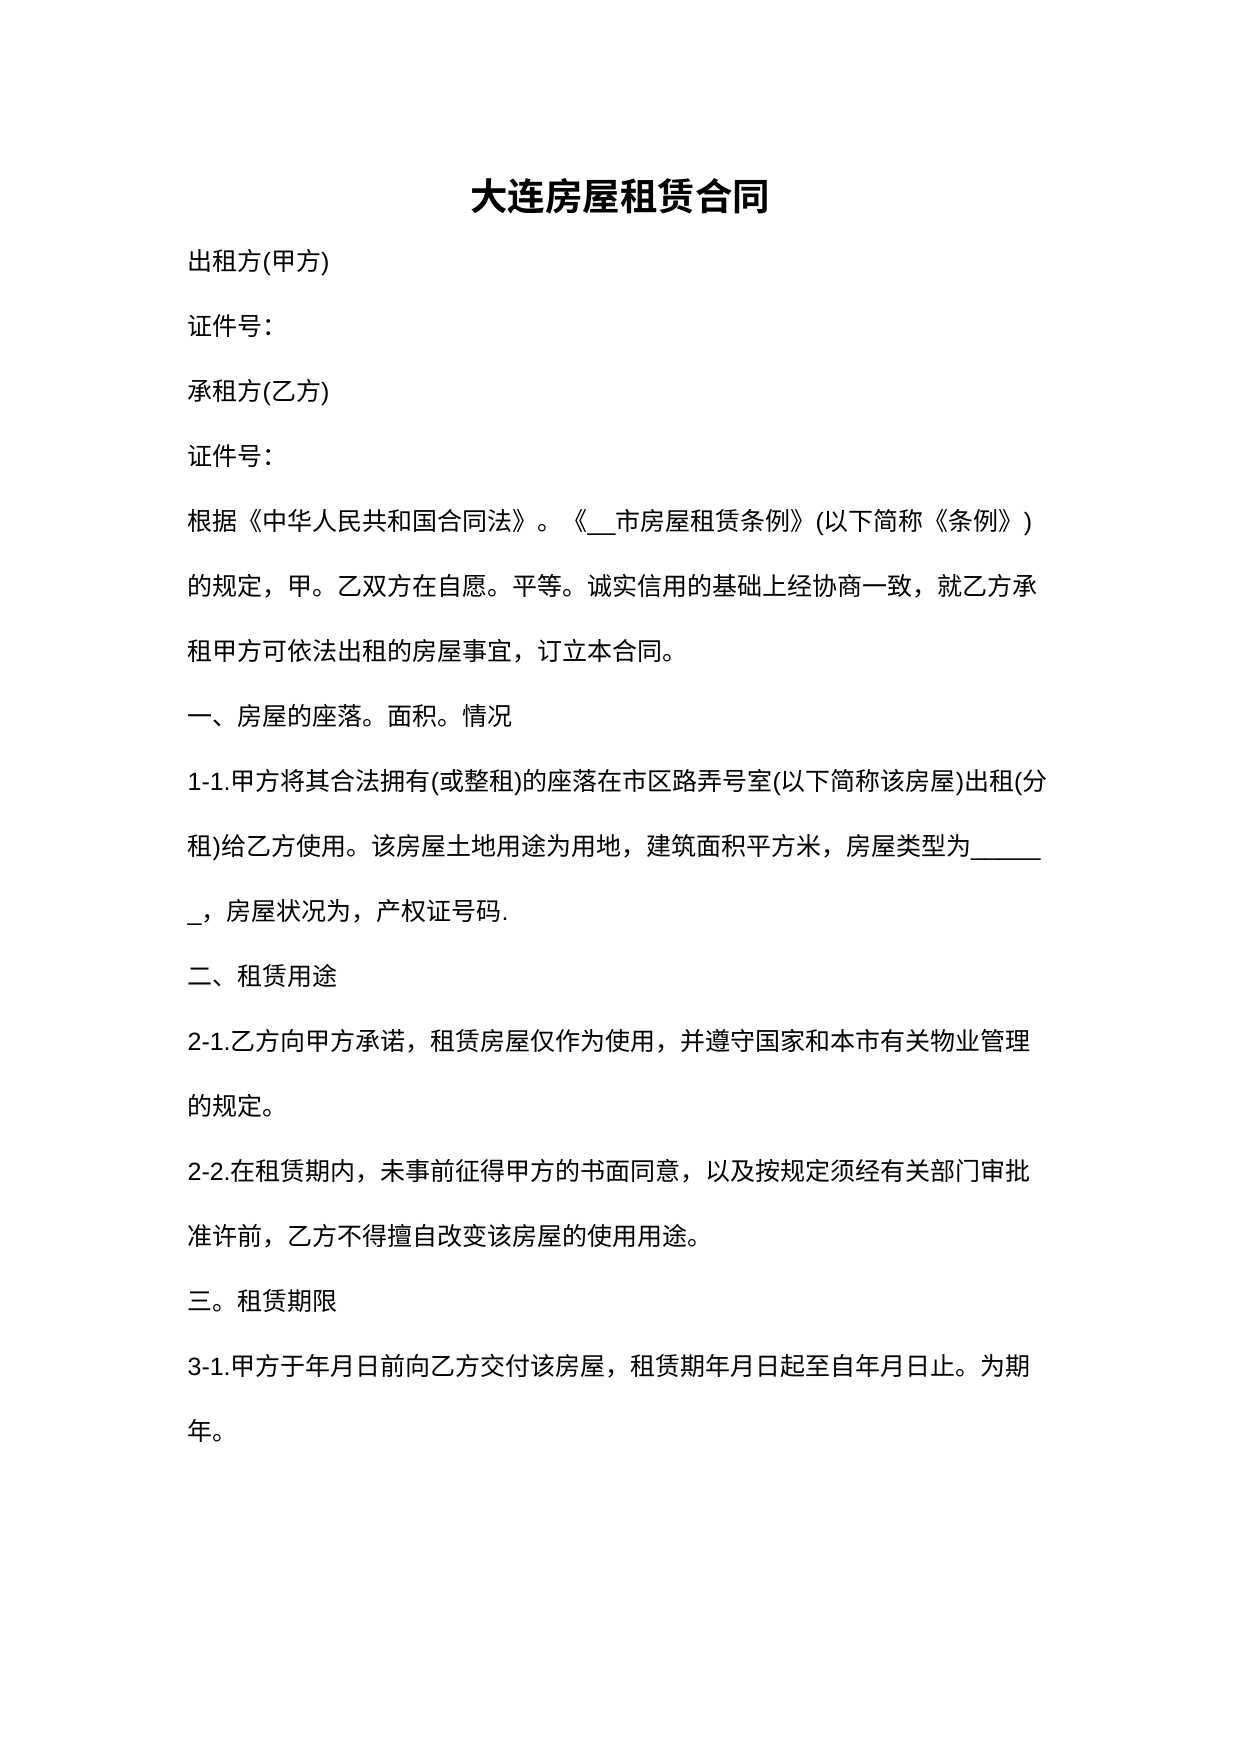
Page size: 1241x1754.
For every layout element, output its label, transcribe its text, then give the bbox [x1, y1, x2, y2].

text 大连房屋租赁合同 [187, 162, 1053, 227]
text 2-1.乙方向甲方承诺，租赁房屋仅作为使用，并遵守国家和本市有关物业管理的规定。 [187, 1007, 1053, 1137]
text 三。租赁期限 [187, 1267, 1053, 1332]
text 承租方(乙方) [187, 357, 1053, 422]
text 出租方(甲方) [187, 227, 1053, 292]
text 一、房屋的座落。面积。情况 [187, 682, 1053, 747]
text 根据《中华人民共和国合同法》。《__市房屋租赁条例》(以下简称《条例》)的规定，甲。乙双方在自愿。平等。诚实信用的基础上经协商一致，就乙方承租甲方可依法出租的房屋事宜，订立本合同。 [187, 487, 1053, 682]
text 二、租赁用途 [187, 942, 1053, 1007]
text 证件号： [187, 422, 1053, 487]
text 1-1.甲方将其合法拥有(或整租)的座落在市区路弄号室(以下简称该房屋)出租(分租)给乙方使用。该房屋土地用途为用地，建筑面积平方米，房屋类型为______，房屋状况为，产权证号码. [187, 747, 1053, 942]
text 3-1.甲方于年月日前向乙方交付该房屋，租赁期年月日起至自年月日止。为期年。 [187, 1332, 1053, 1462]
text 2-2.在租赁期内，未事前征得甲方的书面同意，以及按规定须经有关部门审批准许前，乙方不得擅自改变该房屋的使用用途。 [187, 1137, 1053, 1267]
text 证件号： [187, 292, 1053, 357]
